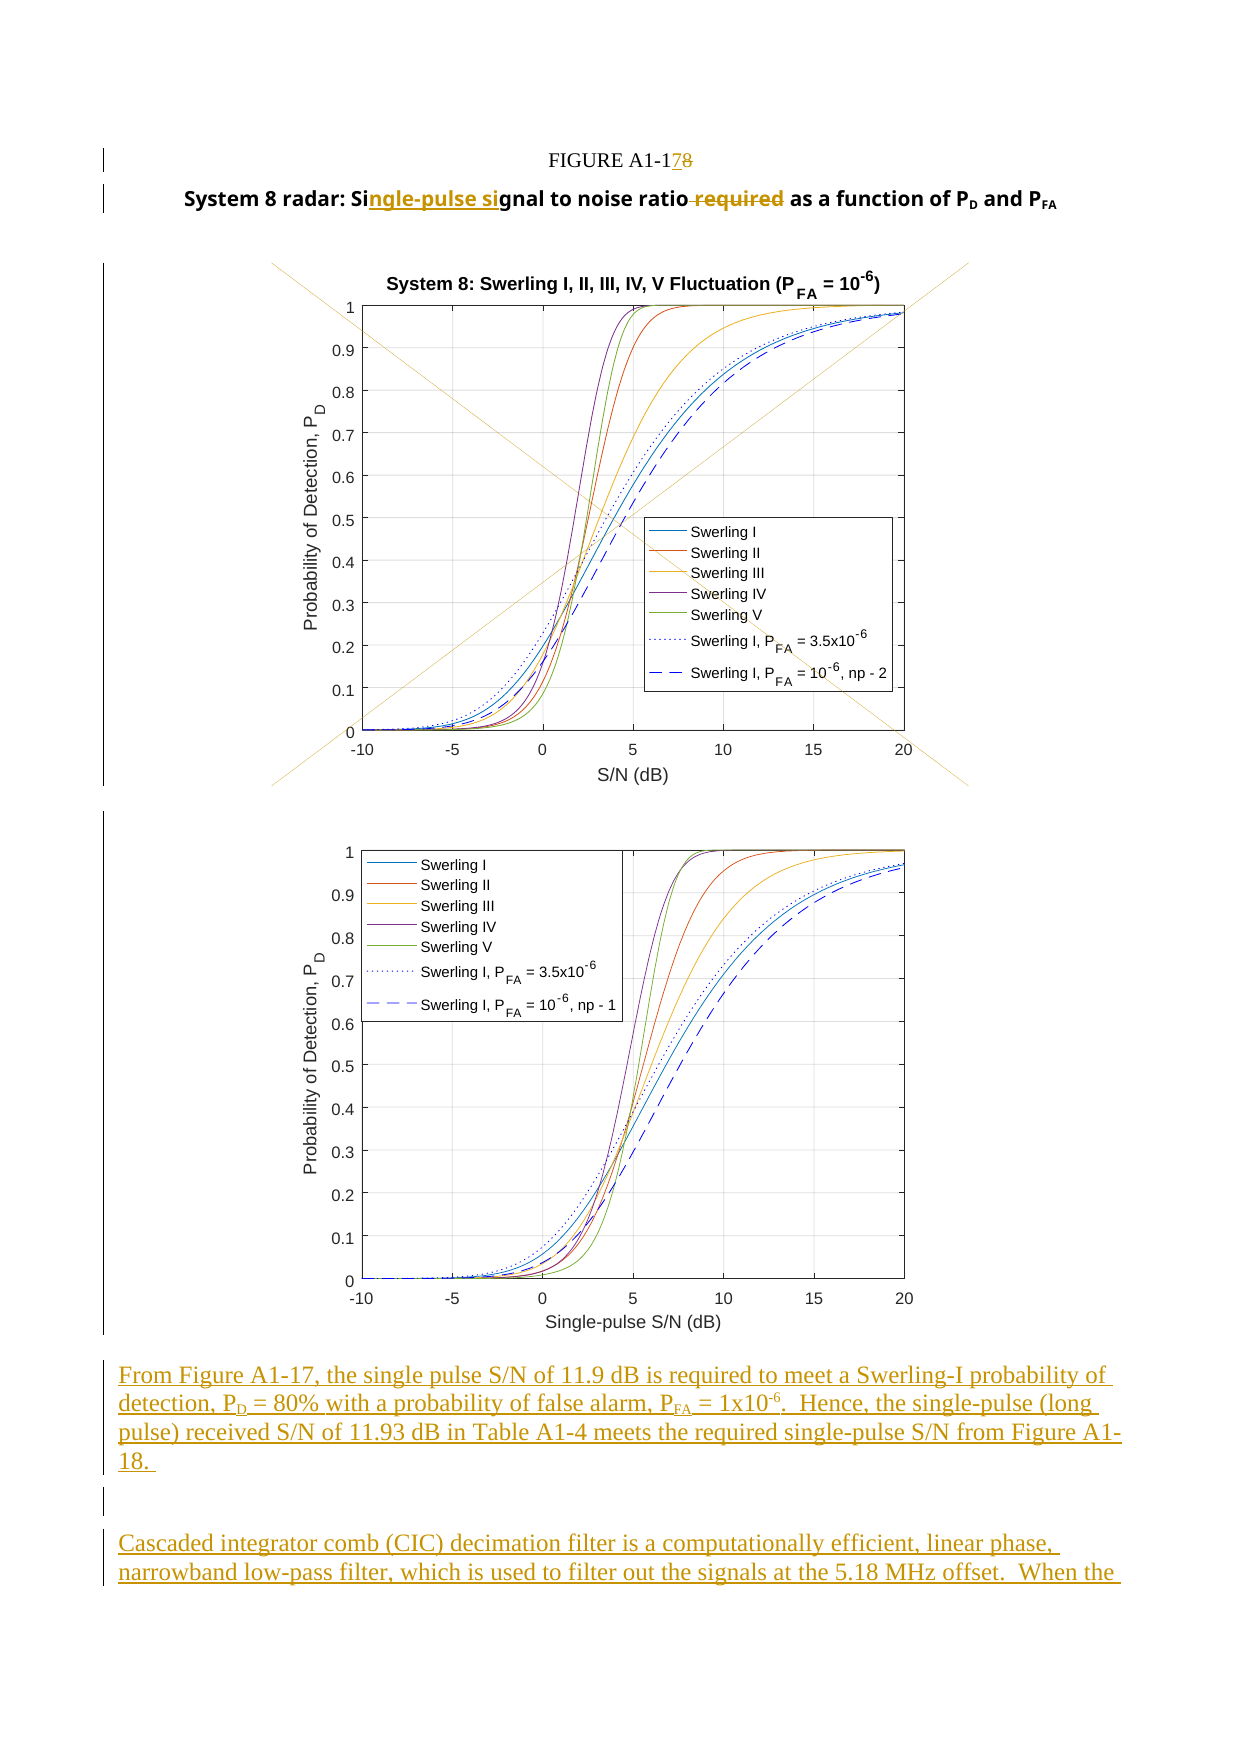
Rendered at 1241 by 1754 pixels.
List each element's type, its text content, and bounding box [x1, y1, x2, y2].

text System 8 radar: Signal to noise ratio as a function of PD and PFA [118, 184, 1122, 213]
text Figure A1-1 [118, 148, 1122, 172]
